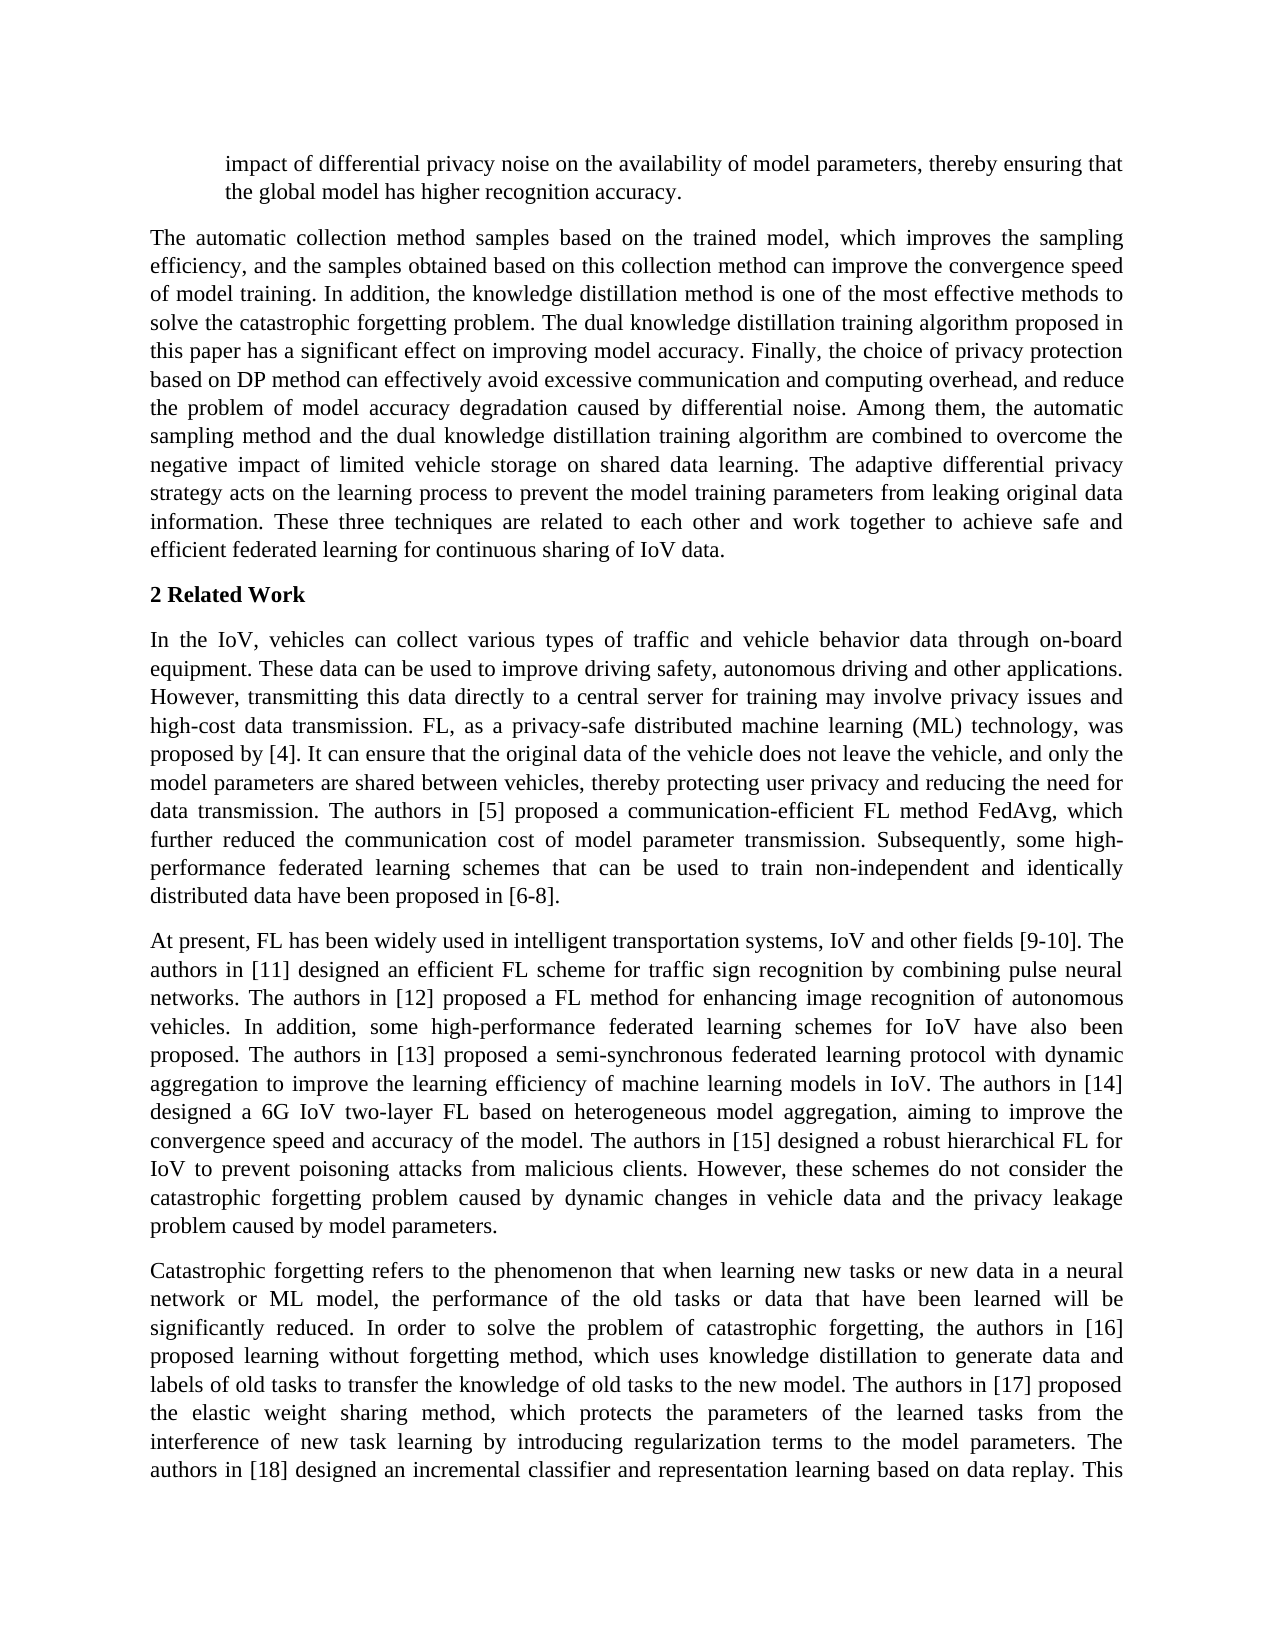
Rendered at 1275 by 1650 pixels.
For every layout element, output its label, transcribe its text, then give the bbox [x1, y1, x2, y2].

text The automatic collection method samples based on the trained model, which improves the sampling efficiency, and the samples obtained based on this collection method can improve the convergence speed of model training. In addition, the knowledge distillation method is one of the most effective methods to solve the catastrophic forgetting problem. The dual knowledge distillation training algorithm proposed in this paper has a significant effect on improving model accuracy. Finally, the choice of privacy protection based on DP method can effectively avoid excessive communication and computing overhead, and reduce the problem of model accuracy degradation caused by differential noise. Among them, the automatic sampling method and the dual knowledge distillation training algorithm are combined to overcome the negative impact of limited vehicle storage on shared data learning. The adaptive differential privacy strategy acts on the learning process to prevent the model training parameters from leaking original data information. These three techniques are related to each other and work together to achieve safe and efficient federated learning for continuous sharing of IoV data. [150, 223, 1125, 563]
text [150, 1257, 1125, 1482]
text In the IoV, vehicles can collect various types of traffic and vehicle behavior data through on-board equipment. These data can be used to improve driving safety, autonomous driving and other applications. However, transmitting this data directly to a central server for training may involve privacy issues and high-cost data transmission. FL, as a privacy-safe distributed machine learning (ML) technology, was proposed by [4]. It can ensure that the original data of the vehicle does not leave the vehicle, and only the model parameters are shared between vehicles, thereby protecting user privacy and reducing the need for data transmission. The authors in [5] proposed a communication-efficient FL method FedAvg, which further reduced the communication cost of model parameter transmission. Subsequently, some high-performance federated learning schemes that can be used to train non-independent and identically distributed data have been proposed in [6-8]. [150, 627, 1125, 909]
text 2 Related Work [150, 581, 1125, 608]
text At present, FL has been widely used in intelligent transportation systems, IoV and other fields [9-10]. The authors in [11] designed an efficient FL scheme for traffic sign recognition by combining pulse neural networks. The authors in [12] proposed a FL method for enhancing image recognition of autonomous vehicles. In addition, some high-performance federated learning schemes for IoV have also been proposed. The authors in [13] proposed a semi-synchronous federated learning protocol with dynamic aggregation to improve the learning efficiency of machine learning models in IoV. The authors in [14] designed a 6G IoV two-layer FL based on heterogeneous model aggregation, aiming to improve the convergence speed and accuracy of the model. The authors in [15] designed a robust hierarchical FL for IoV to prevent poisoning attacks from malicious clients. However, these schemes do not consider the catastrophic forgetting problem caused by dynamic changes in vehicle data and the privacy leakage problem caused by model parameters. [150, 928, 1125, 1238]
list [187, 150, 1125, 205]
